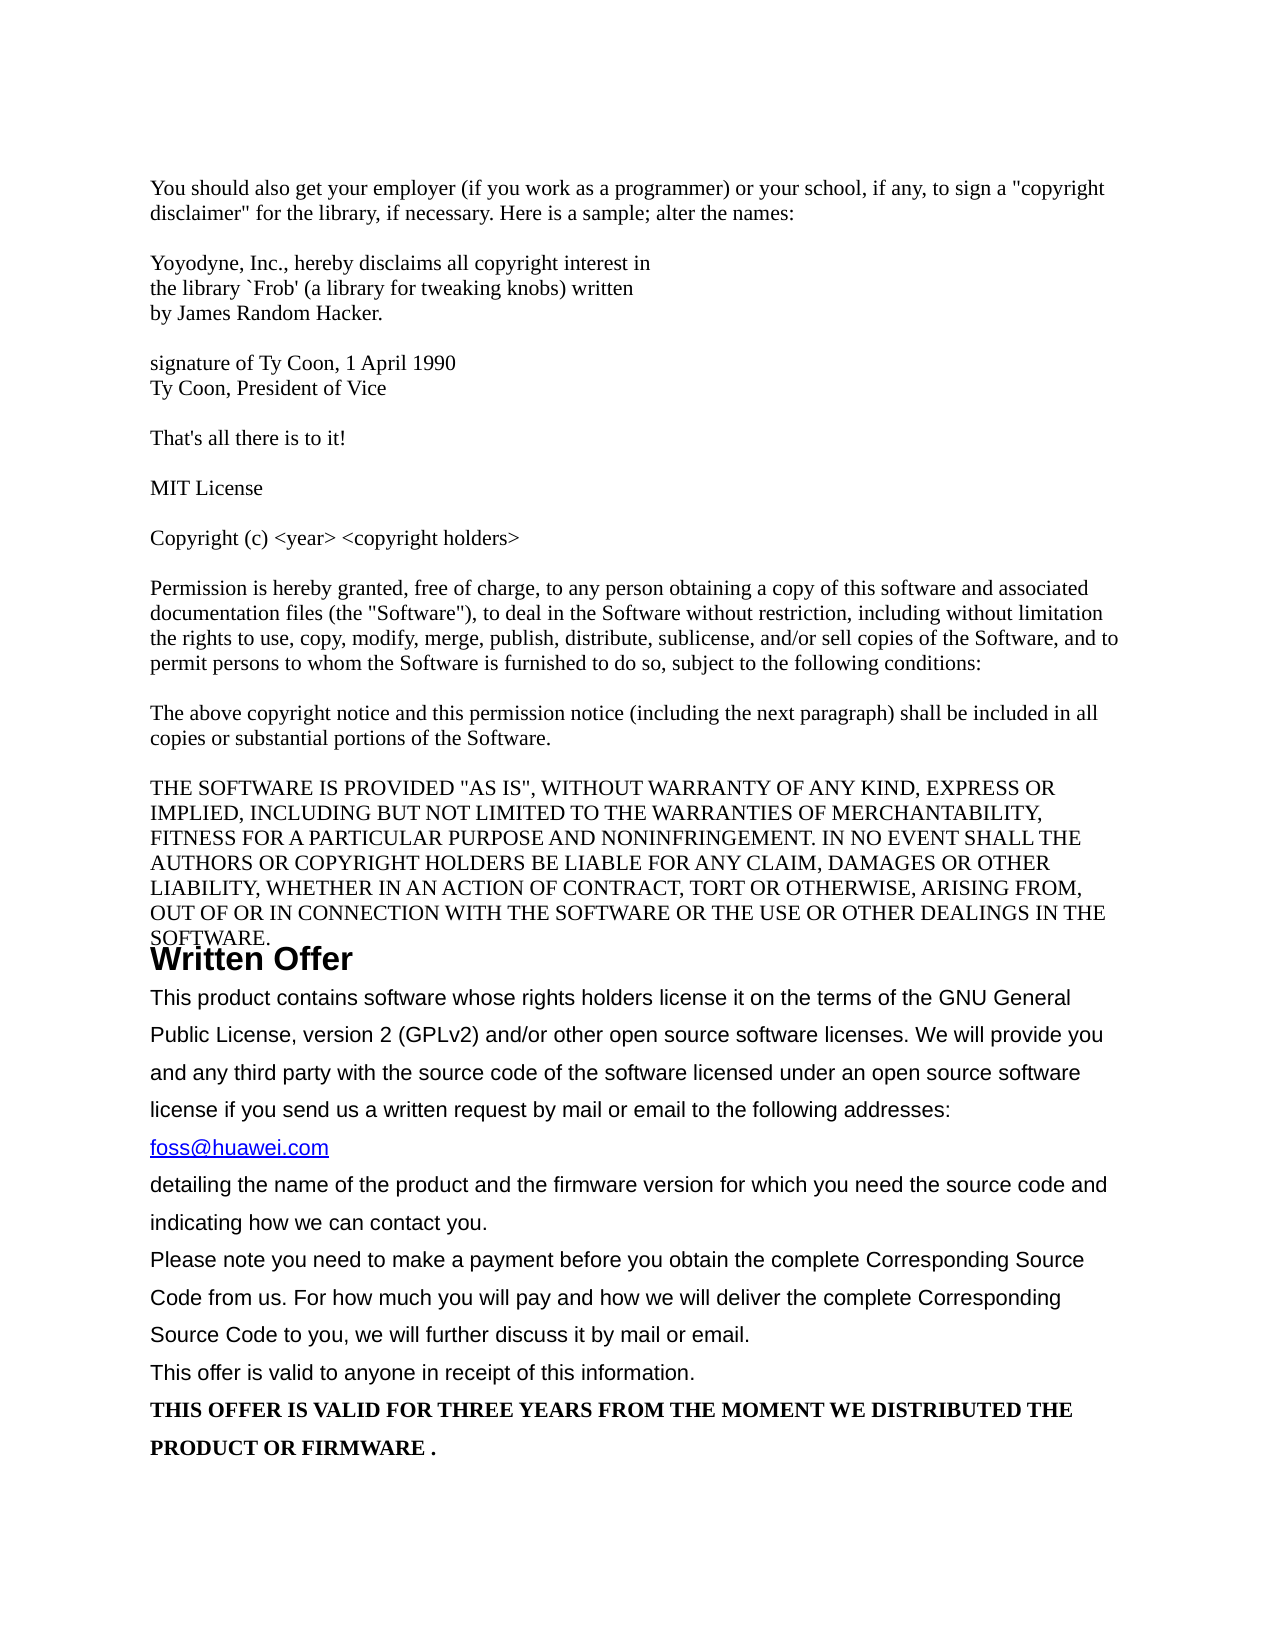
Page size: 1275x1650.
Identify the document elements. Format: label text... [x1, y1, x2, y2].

text Please note you need to make a payment before you obtain the complete Corresponding Source Code from us. For how much you will pay and how we will deliver the complete Corresponding Source Code to you, we will further discuss it by mail or email. [150, 1237, 1125, 1350]
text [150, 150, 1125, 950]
text detailing the name of the product and the firmware version for which you need the source code and indicating how we can contact you. [150, 1162, 1125, 1237]
text foss@huawei.com [150, 1125, 1125, 1162]
text Written Offer [150, 950, 1125, 975]
text This offer is valid to anyone in receipt of this information. [150, 1350, 1125, 1387]
text This product contains software whose rights holders license it on the terms of the GNU General Public License, version 2 (GPLv2) and/or other open source software licenses. We will provide you and any third party with the source code of the software licensed under an open source software license if you send us a written request by mail or email to the following addresses: [150, 975, 1125, 1125]
text This offer is valid for three years from the moment we distributed the product or firmware . [150, 1387, 1125, 1462]
